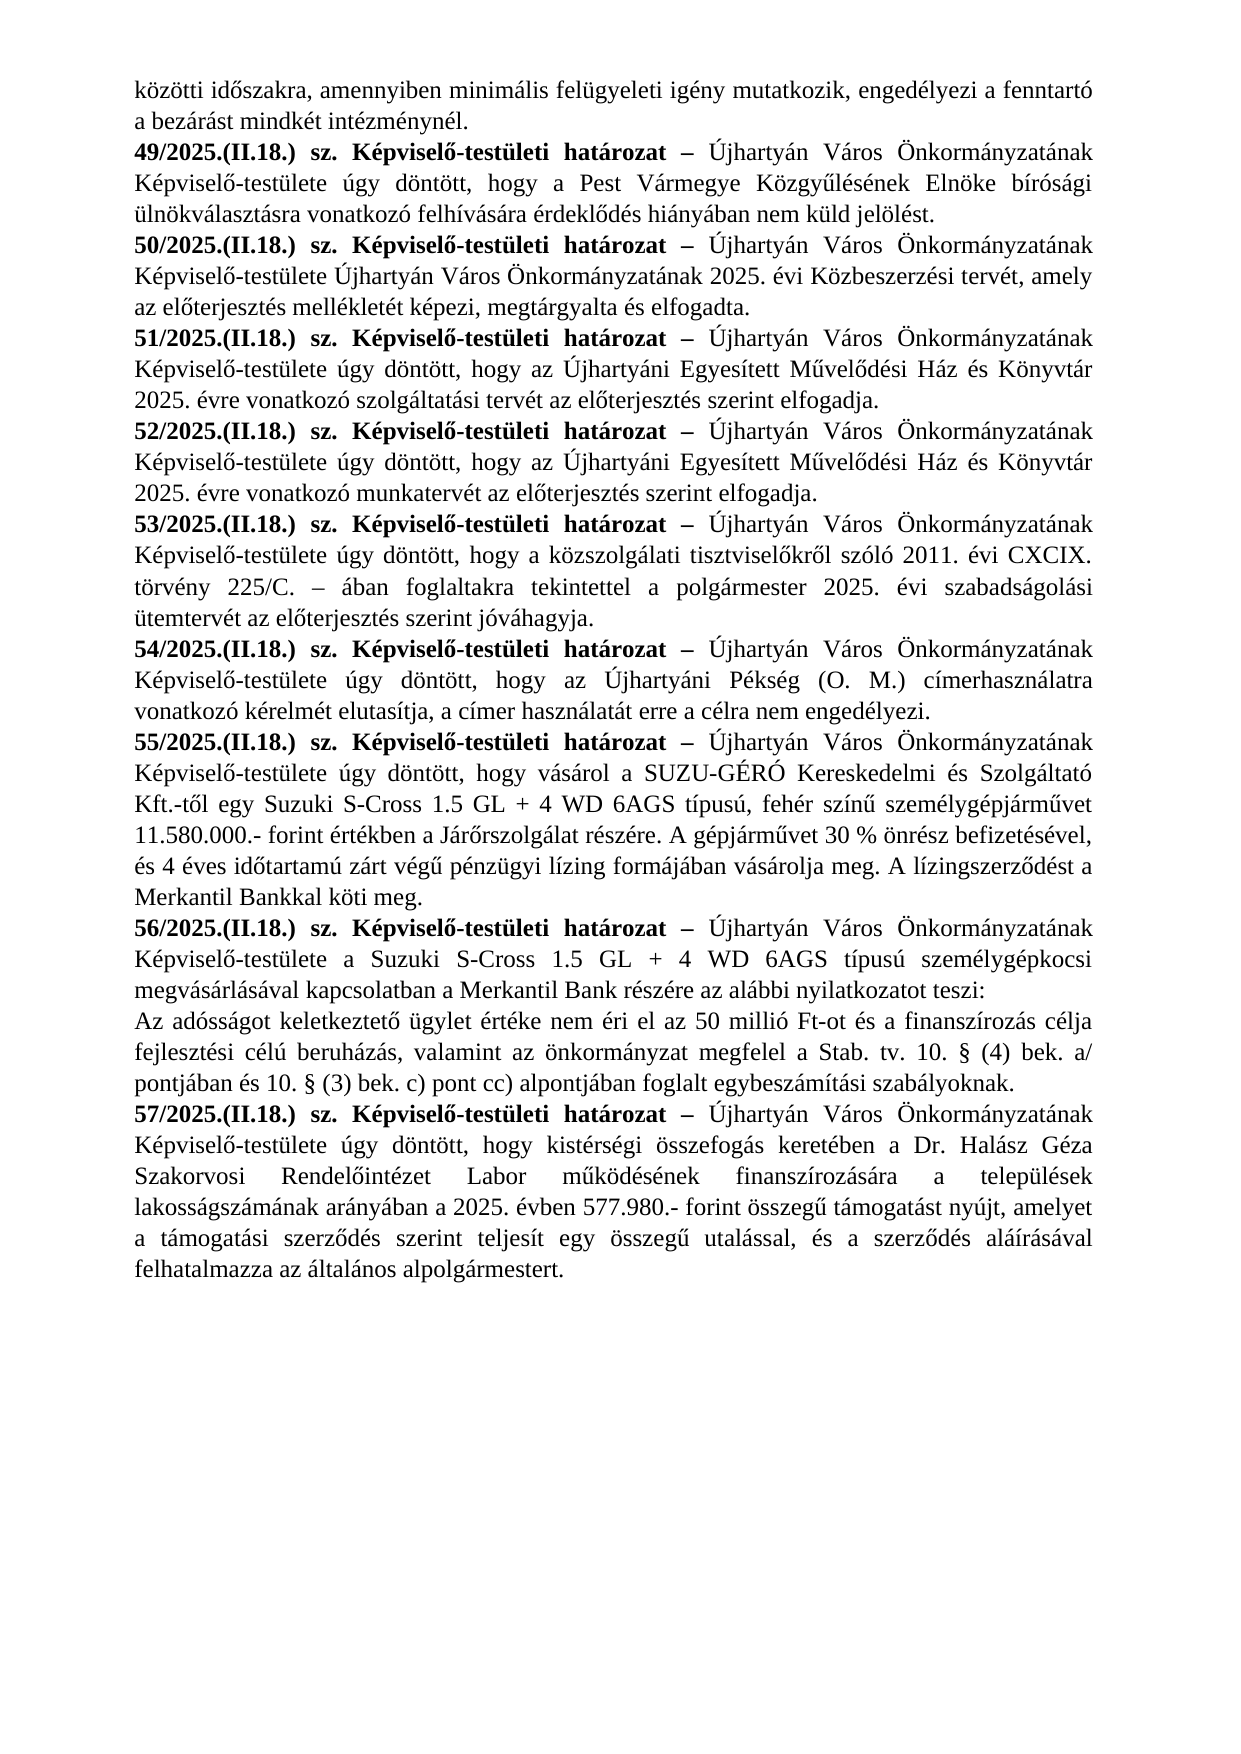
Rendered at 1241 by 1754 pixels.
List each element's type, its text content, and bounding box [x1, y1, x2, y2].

text 51/2025.(II.18.) sz. Képviselő-testületi határozat – Újhartyán Város Önkormányzatának Képviselő-testülete úgy döntött, hogy az Újhartyáni Egyesített Művelődési Ház és Könyvtár 2025. évre vonatkozó szolgáltatási tervét az előterjesztés szerint elfogadja. [134, 323, 1093, 414]
text Az adósságot keletkeztető ügylet értéke nem éri el az 50 millió Ft-ot és a finanszírozás célja fejlesztési célú beruházás, valamint az önkormányzat megfelel a Stab. tv. 10. § (4) bek. a/ pontjában és 10. § (3) bek. c) pont cc) alpontjában foglalt egybeszámítási szabályoknak. [134, 1006, 1093, 1097]
text 54/2025.(II.18.) sz. Képviselő-testületi határozat – Újhartyán Város Önkormányzatának Képviselő-testülete úgy döntött, hogy az Újhartyáni Pékség (O. M.) címerhasználatra vonatkozó kérelmét elutasítja, a címer használatát erre a célra nem engedélyezi. [134, 634, 1093, 724]
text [134, 75, 1093, 135]
text 53/2025.(II.18.) sz. Képviselő-testületi határozat – Újhartyán Város Önkormányzatának Képviselő-testülete úgy döntött, hogy a közszolgálati tisztviselőkről szóló 2011. évi CXCIX. törvény 225/C. – ában foglaltakra tekintettel a polgármester 2025. évi szabadságolási ütemtervét az előterjesztés szerint jóváhagyja. [134, 509, 1093, 631]
text 57/2025.(II.18.) sz. Képviselő-testületi határozat – Újhartyán Város Önkormányzatának Képviselő-testülete úgy döntött, hogy kistérségi összefogás keretében a Dr. Halász Géza Szakorvosi Rendelőintézet Labor működésének finanszírozására a települések lakosságszámának arányában a 2025. évben 577.980.- forint összegű támogatást nyújt, amelyet a támogatási szerződés szerint teljesít egy összegű utalással, és a szerződés aláírásával felhatalmazza az általános alpolgármestert. [134, 1099, 1093, 1283]
text 56/2025.(II.18.) sz. Képviselő-testületi határozat – Újhartyán Város Önkormányzatának Képviselő-testülete a Suzuki S-Cross 1.5 GL + 4 WD 6AGS típusú személygépkocsi megvásárlásával kapcsolatban a Merkantil Bank részére az alábbi nyilatkozatot teszi: [134, 913, 1093, 1004]
text 55/2025.(II.18.) sz. Képviselő-testületi határozat – Újhartyán Város Önkormányzatának Képviselő-testülete úgy döntött, hogy vásárol a SUZU-GÉRÓ Kereskedelmi és Szolgáltató Kft.-től egy Suzuki S-Cross 1.5 GL + 4 WD 6AGS típusú, fehér színű személygépjárművet 11.580.000.- forint értékben a Járőrszolgálat részére. A gépjárművet 30 % önrész befizetésével, és 4 éves időtartamú zárt végű pénzügyi lízing formájában vásárolja meg. A lízingszerződést a Merkantil Bankkal köti meg. [134, 727, 1093, 911]
text 50/2025.(II.18.) sz. Képviselő-testületi határozat – Újhartyán Város Önkormányzatának Képviselő-testülete Újhartyán Város Önkormányzatának 2025. évi Közbeszerzési tervét, amely az előterjesztés mellékletét képezi, megtárgyalta és elfogadta. [134, 230, 1093, 321]
text 49/2025.(II.18.) sz. Képviselő-testületi határozat – Újhartyán Város Önkormányzatának Képviselő-testülete úgy döntött, hogy a Pest Vármegye Közgyűlésének Elnöke bírósági ülnökválasztásra vonatkozó felhívására érdeklődés hiányában nem küld jelölést. [134, 137, 1093, 228]
text 52/2025.(II.18.) sz. Képviselő-testületi határozat – Újhartyán Város Önkormányzatának Képviselő-testülete úgy döntött, hogy az Újhartyáni Egyesített Művelődési Ház és Könyvtár 2025. évre vonatkozó munkatervét az előterjesztés szerint elfogadja. [134, 416, 1093, 507]
